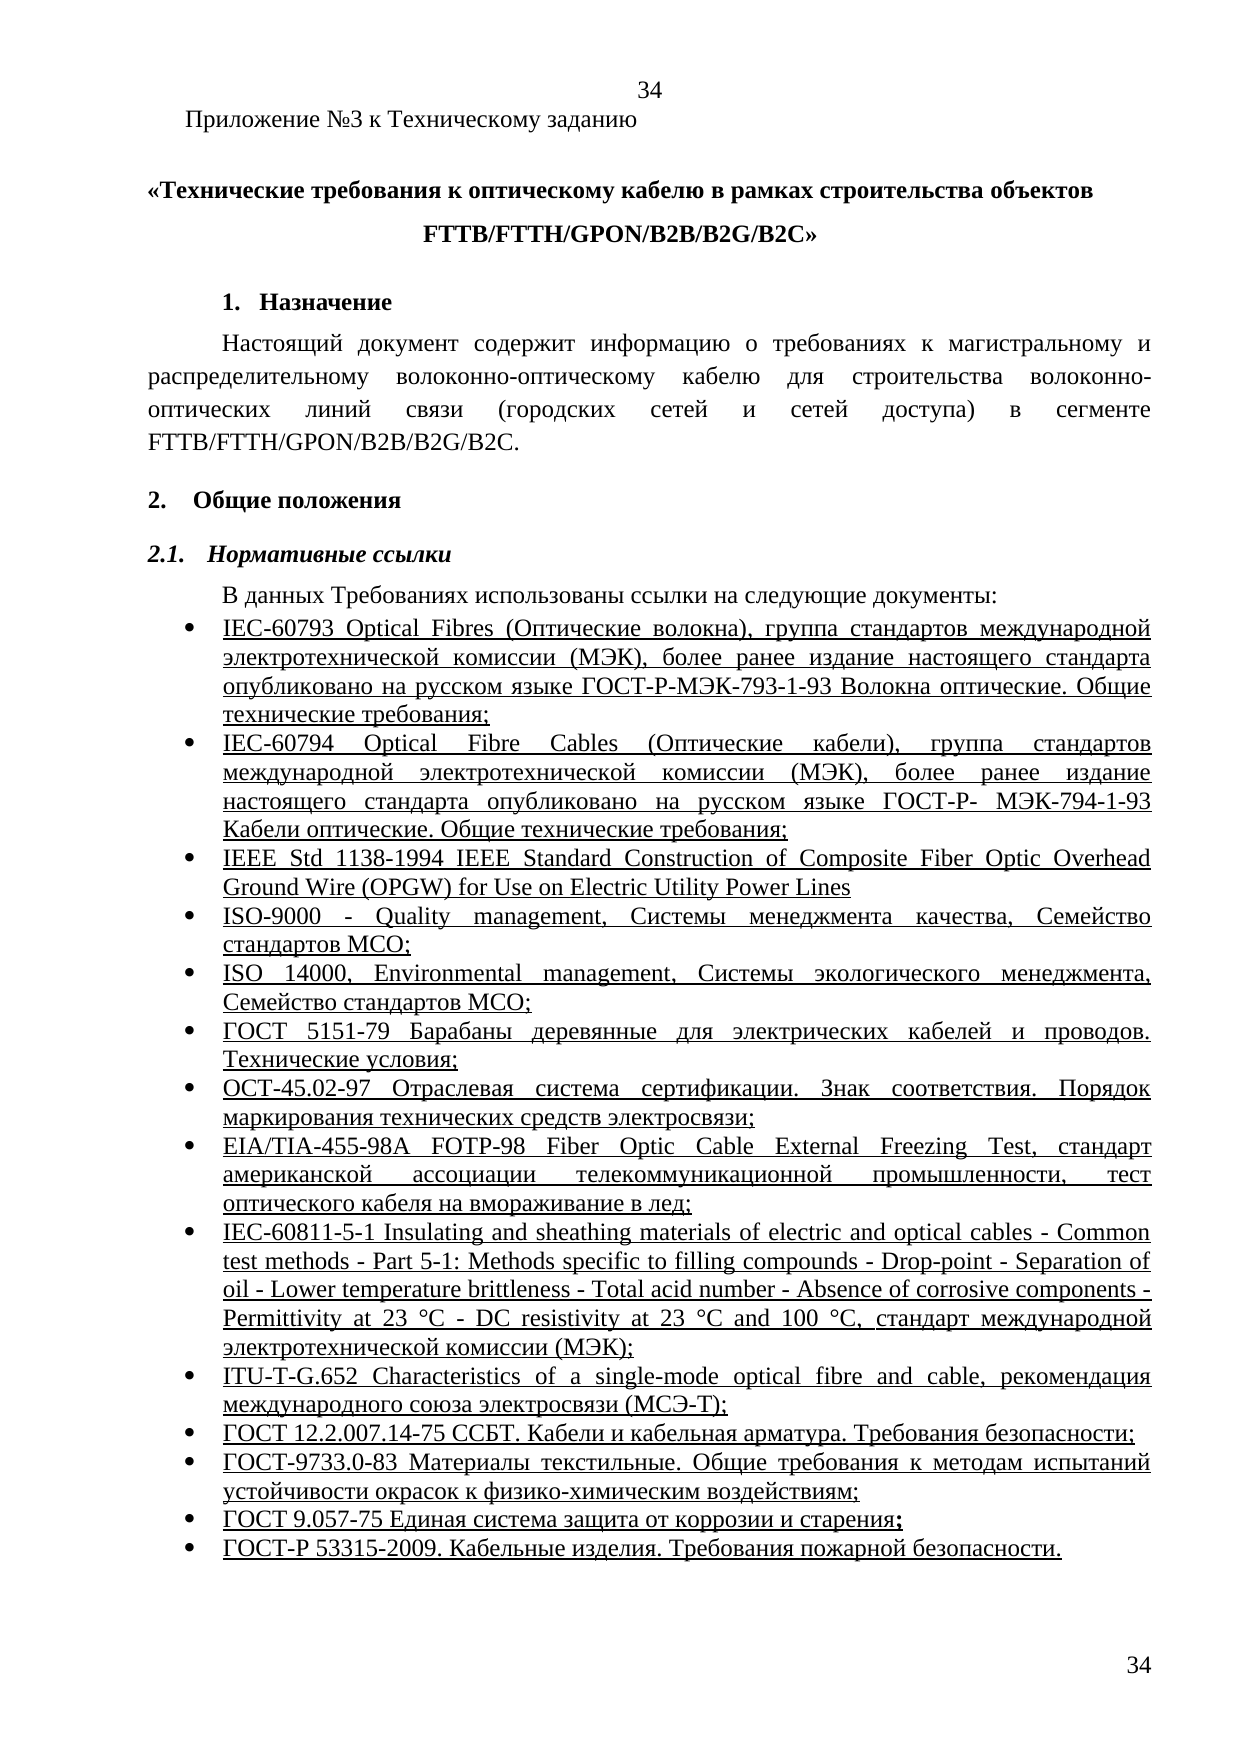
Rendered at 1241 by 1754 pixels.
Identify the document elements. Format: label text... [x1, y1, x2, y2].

list IEC-60811-5-1 Insulating and sheathing materials of electric and optical cables - Common test methods - Part 5-1: Methods specific to filling compounds - Drop-point - Separation of oil - Lower temperature brittleness - Total acid number - Absence of corrosive components - Permittivity at 23 °C - DC resistivity at 23 °C and 100 °C, стандарт международной электротехнической комиссии (МЭК); [185, 1217, 1152, 1361]
list IEC-60793 Optical Fibres (Оптические волокна), группа стандартов международной электротехнической комиссии (МЭК), более ранее издание настоящего стандарта опубликовано на русском языке ГОСТ-Р-МЭК-793-1-93 Волокна оптические. Общие технические требования; [185, 613, 1152, 728]
list Нормативные ссылки [148, 539, 1152, 568]
list Назначение [222, 287, 1152, 316]
text «Технические требования к оптическому кабелю в рамках строительства объектов FTTB/FTTH/GPON/B2B/B2G/B2C» [89, 176, 1152, 247]
list ITU-T-G.652 Characteristics of a single-mode optical fibre and cable, рекомендация международного союза электросвязи (МСЭ-Т); [185, 1361, 1152, 1418]
list ISO-9000 - Quality management, Системы менеджмента качества, Семейство стандартов МСО; [185, 901, 1152, 958]
list IEEE Std 1138-1994 IEEE Standard Construction of Composite Fiber Optic Overhead Ground Wire (OPGW) for Use on Electric Utility Power Lines [185, 843, 1152, 901]
list IEC-60794 Optical Fibre Cables (Оптические кабели), группа стандартов международной электротехнической комиссии (МЭК), более ранее издание настоящего стандарта опубликовано на русском языке ГОСТ-Р- МЭК-794-1-93 Кабели оптические. Общие технические требования; [185, 728, 1152, 843]
list ОСТ-45.02-97 Отраслевая система сертификации. Знак соответствия. Порядок маркирования технических средств электросвязи; [185, 1073, 1152, 1131]
list ГОСТ 5151-79 Барабаны деревянные для электрических кабелей и проводов. Технические условия; [185, 1016, 1152, 1073]
list ГОСТ-9733.0-83 Материалы текстильные. Общие требования к методам испытаний устойчивости окрасок к физико-химическим воздействиям; [185, 1447, 1152, 1504]
text Настоящий документ содержит информацию о требованиях к магистральному и распределительному волоконно-оптическому кабелю для строительства волоконно-оптических линий связи (городских сетей и сетей доступа) в сегменте FTTB/FTTH/GPON/B2B/B2G/B2C. [148, 328, 1152, 456]
list EIA/TIA-455-98A FOTP-98 Fiber Optic Cable External Freezing Test, стандарт американской ассоциации телекоммуникационной промышленности, тест оптического кабеля на вмораживание в лед; [185, 1131, 1152, 1217]
text Приложение №3 к Техническому заданию [89, 104, 1152, 132]
list ISO 14000, Environmental management, Системы экологического менеджмента, Семейство стандартов МСО; [185, 958, 1152, 1016]
list ГОСТ 12.2.007.14-75 ССБТ. Кабели и кабельная арматура. Требования безопасности; [185, 1418, 1152, 1447]
list ГОСТ 9.057-75 Единая система защита от коррозии и старения; [185, 1504, 1152, 1533]
list ГОСТ-Р 53315-2009. Кабельные изделия. Требования пожарной безопасности. [185, 1533, 1152, 1562]
list Общие положения [148, 485, 1152, 514]
text В данных Требованиях использованы ссылки на следующие документы: [148, 580, 1152, 609]
